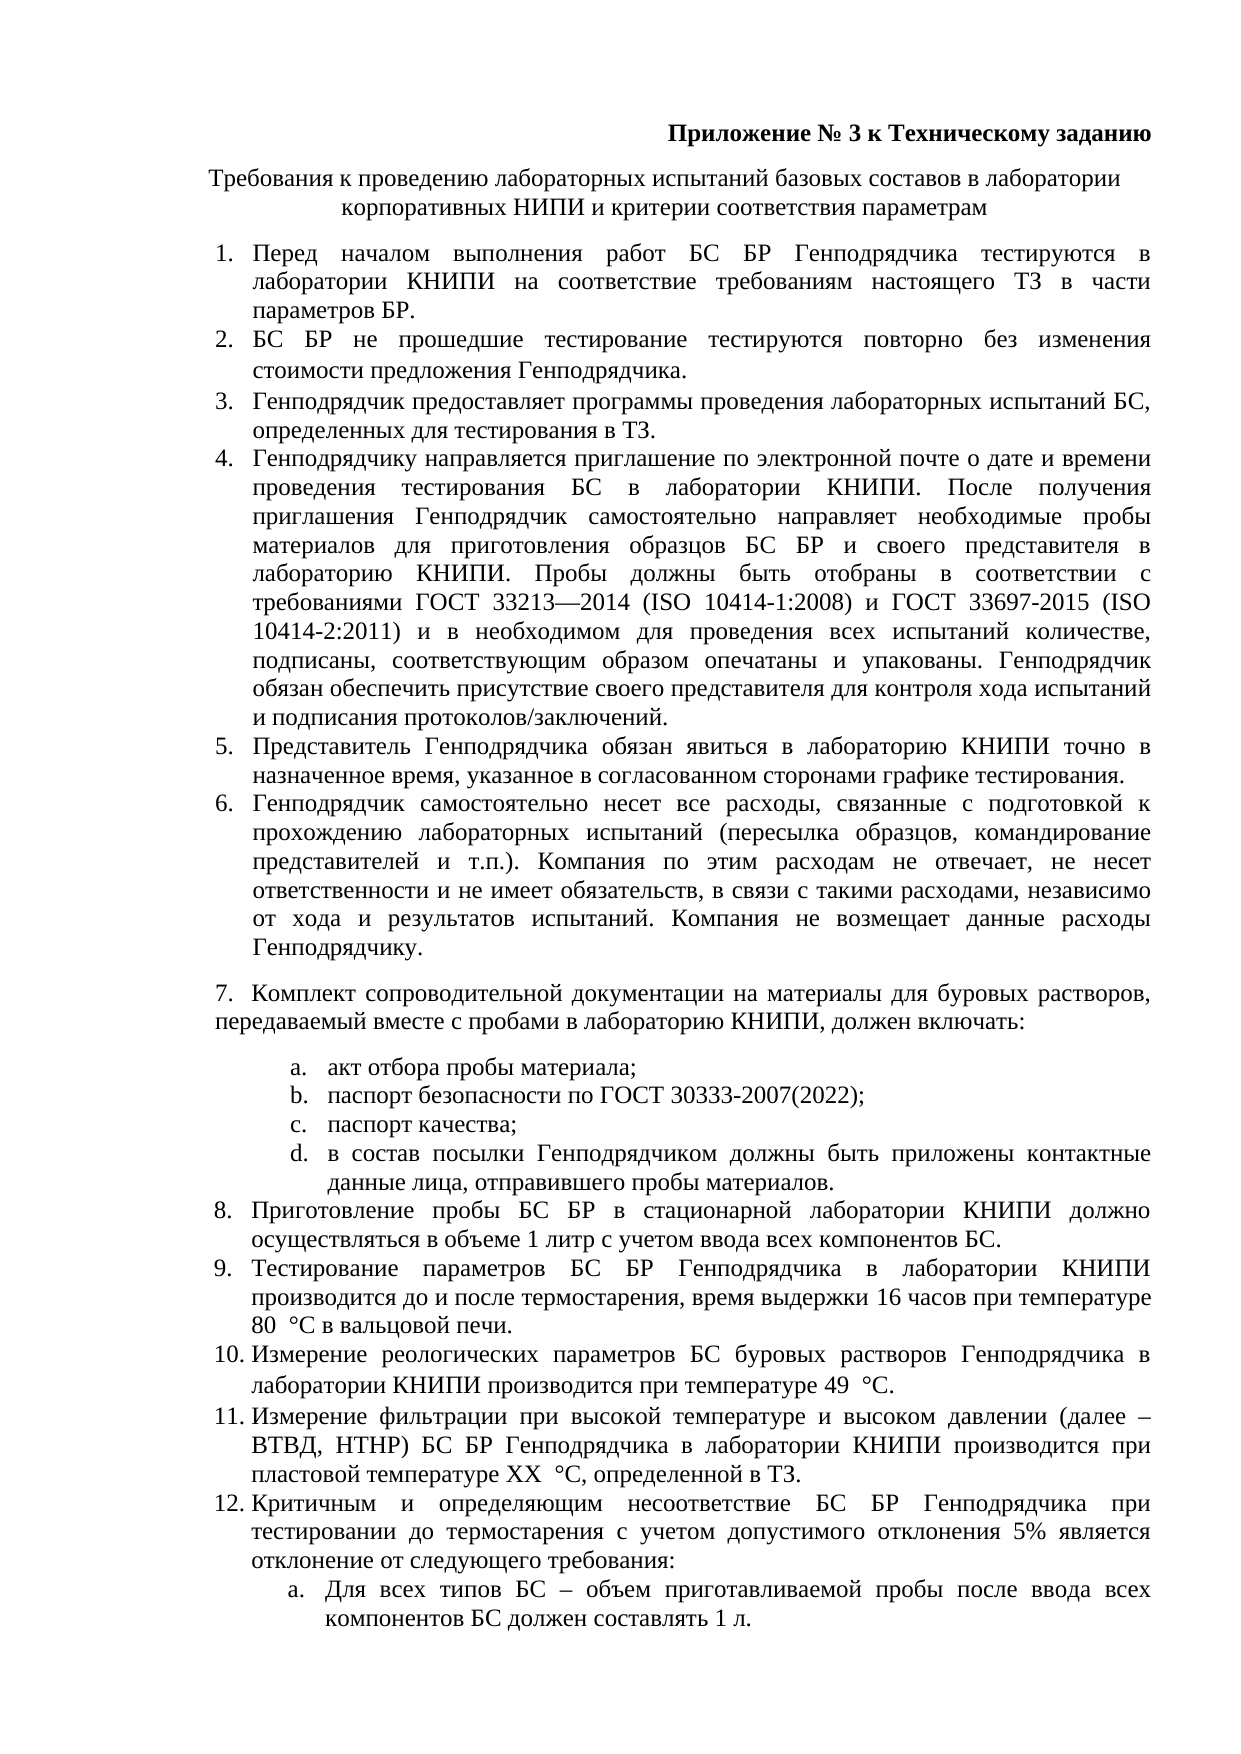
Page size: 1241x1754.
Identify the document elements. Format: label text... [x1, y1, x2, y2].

list Генподрядчику направляется приглашение по электронной почте о дате и времени проведения тестирования БС в лаборатории КНИПИ. После получения приглашения Генподрядчик самостоятельно направляет необходимые пробы материалов для приготовления образцов БС БР и своего представителя в лабораторию КНИПИ. Пробы должны быть отобраны в соответствии с требованиями ГОСТ 33213—2014 (ISO 10414-1:2008) и ГОСТ 33697-2015 (ISO 10414-2:2011) и в необходимом для проведения всех испытаний количестве, подписаны, соответствующим образом опечатаны и упакованы. Генподрядчик обязан обеспечить присутствие своего представителя для контроля хода испытаний и подписания протоколов/заключений. [215, 443, 1152, 731]
list паспорт качества; [290, 1109, 1152, 1138]
list Генподрядчик предоставляет программы проведения лабораторных испытаний БС, определенных для тестирования в ТЗ. [215, 386, 1152, 443]
text Приложение № 3 к Техническому заданию [177, 118, 1152, 147]
list паспорт безопасности по ГОСТ 30333-2007(2022); [290, 1081, 1152, 1109]
list Перед началом выполнения работ БС БР Генподрядчика тестируются в лаборатории КНИПИ на соответствие требованиям настоящего ТЗ в части параметров БР. [215, 238, 1152, 324]
list Для всех типов БС – объем приготавливаемой пробы после ввода всех компонентов БС должен составлять 1 л. [287, 1574, 1152, 1631]
list в состав посылки Генподрядчиком должны быть приложены контактные данные лица, отправившего пробы материалов. [290, 1138, 1152, 1196]
list БС БР не прошедшие тестирование тестируются повторно без изменения стоимости предложения Генподрядчика. [215, 324, 1152, 384]
list акт отбора пробы материала; [290, 1052, 1152, 1081]
list Измерение реологических параметров БС буровых растворов Генподрядчика в лаборатории КНИПИ производится при температуре 49 °С. [213, 1339, 1152, 1399]
list Приготовление пробы БС БР в стационарной лаборатории КНИПИ должно осуществляться в объеме 1 литр с учетом ввода всех компонентов БС. [213, 1196, 1152, 1253]
list Генподрядчик самостоятельно несет все расходы, связанные с подготовкой к прохождению лабораторных испытаний (пересылка образцов, командирование представителей и т.п.). Компания по этим расходам не отвечает, не несет ответственности и не имеет обязательств, в связи с такими расходами, независимо от хода и результатов испытаний. Компания не возмещает данные расходы Генподрядчику. [215, 788, 1152, 961]
text Требования к проведению лабораторных испытаний базовых составов в лаборатории корпоративных НИПИ и критерии соответствия параметрам [177, 163, 1152, 221]
list Критичным и определяющим несоответствие БС БР Генподрядчика при тестировании до термостарения с учетом допустимого отклонения 5% является отклонение от следующего требования: [213, 1488, 1152, 1574]
list Тестирование параметров БС БР Генподрядчика в лаборатории КНИПИ производится до и после термостарения, время выдержки 16 часов при температуре 80 °С в вальцовой печи. [213, 1253, 1152, 1339]
list Представитель Генподрядчика обязан явиться в лабораторию КНИПИ точно в назначенное время, указанное в согласованном сторонами графике тестирования. [215, 731, 1152, 788]
text 7. Комплект сопроводительной документации на материалы для буровых растворов, передаваемый вместе с пробами в лабораторию КНИПИ, должен включать: [215, 978, 1152, 1035]
list Измерение фильтрации при высокой температуре и высоком давлении (далее – ВТВД, HTHP) БС БР Генподрядчика в лаборатории КНИПИ производится при пластовой температуре ХХ °С, определенной в ТЗ. [213, 1401, 1152, 1488]
